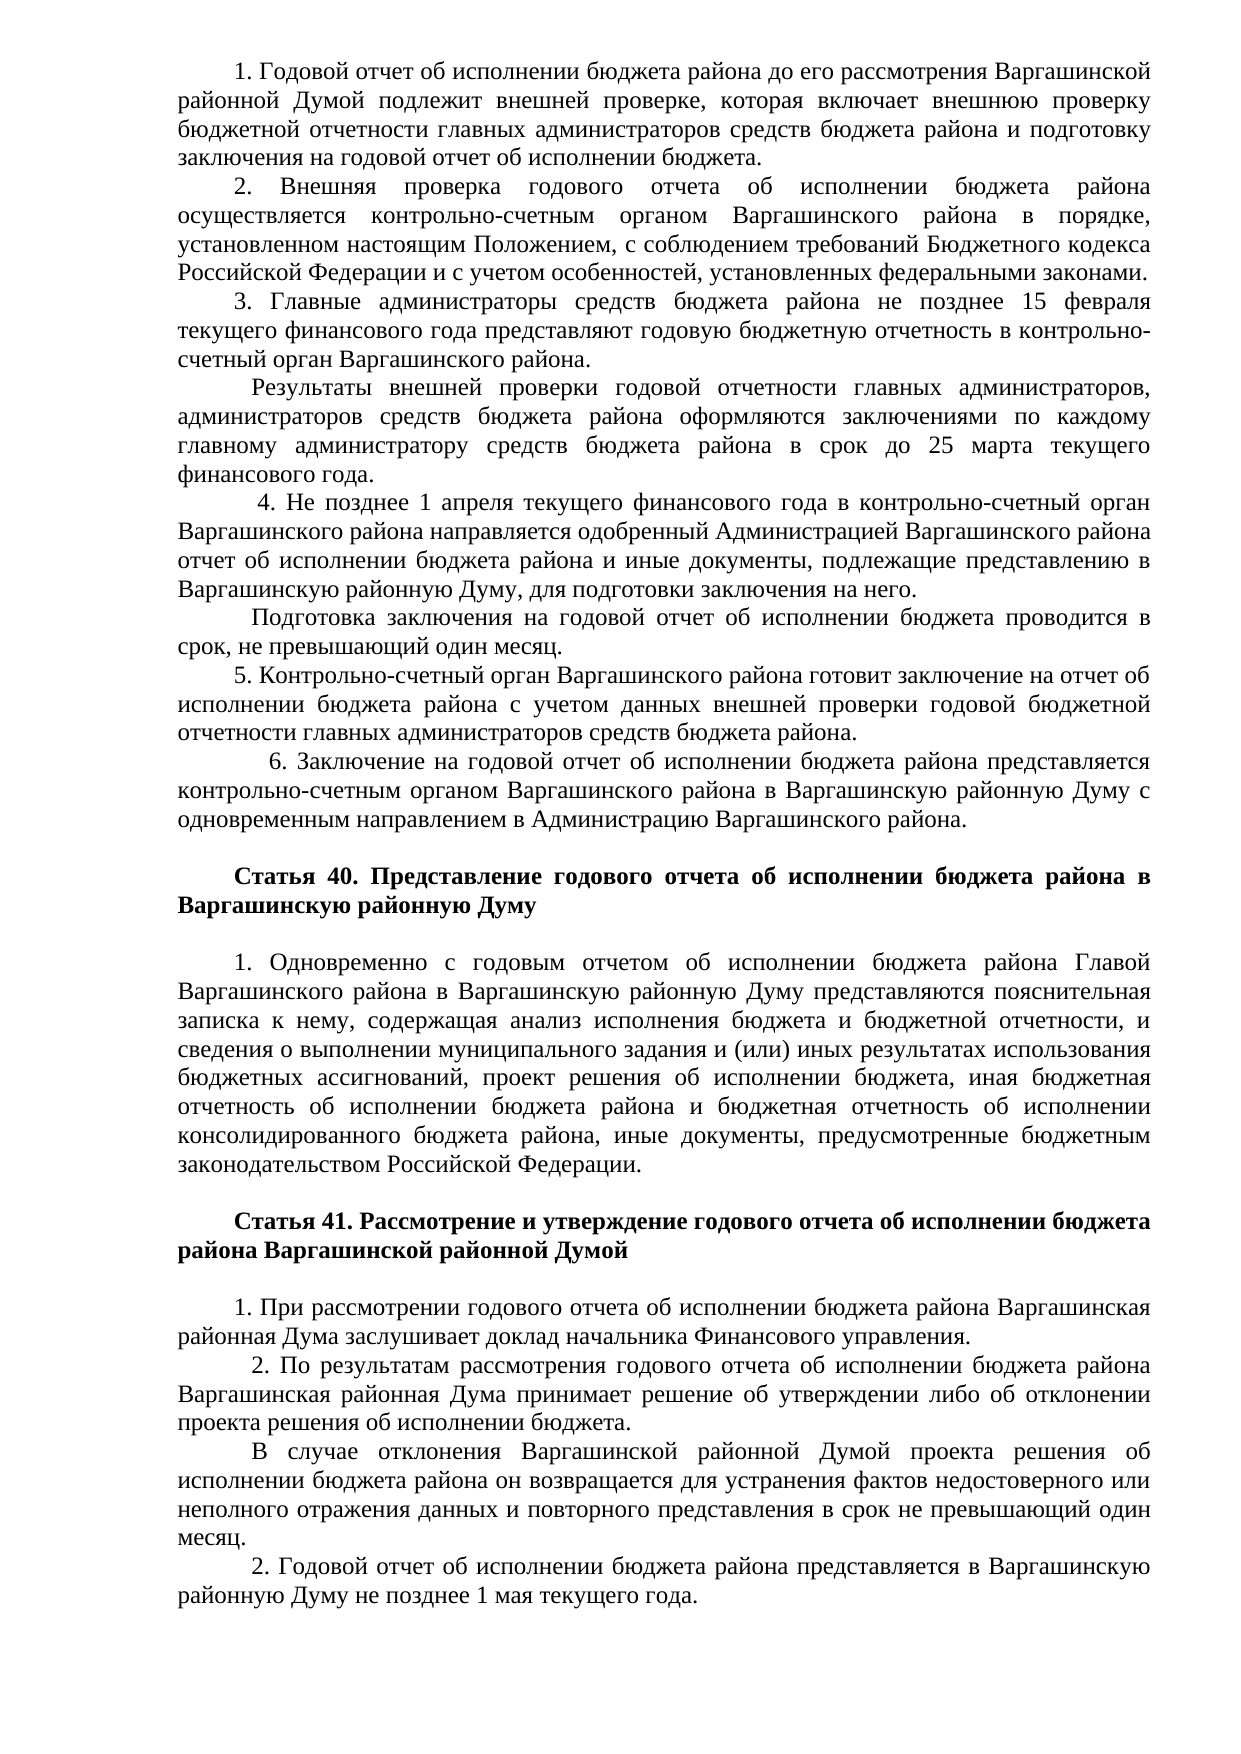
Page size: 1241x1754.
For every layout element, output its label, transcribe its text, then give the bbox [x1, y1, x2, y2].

text 2. По результатам рассмотрения годового отчета об исполнении бюджета района Варгашинская районная Дума принимает решение об утверждении либо об отклонении проекта решения об исполнении бюджета. [177, 1350, 1152, 1436]
text 3. Главные администраторы средств бюджета района не позднее 15 февраля текущего финансового года представляют годовую бюджетную отчетность в контрольно-счетный орган Варгашинского района. [177, 286, 1152, 372]
text Статья 41. Рассмотрение и утверждение годового отчета об исполнении бюджета района Варгашинской районной Думой [177, 1206, 1152, 1264]
text 1. При рассмотрении годового отчета об исполнении бюджета района Варгашинская районная Дума заслушивает доклад начальника Финансового управления. [177, 1292, 1152, 1350]
text 1. Одновременно с годовым отчетом об исполнении бюджета района Главой Варгашинского района в Варгашинскую районную Думу представляются пояснительная записка к нему, содержащая анализ исполнения бюджета и бюджетной отчетности, и сведения о выполнении муниципального задания и (или) иных результатах использования бюджетных ассигнований, проект решения об исполнении бюджета, иная бюджетная отчетность об исполнении бюджета района и бюджетная отчетность об исполнении консолидированного бюджета района, иные документы, предусмотренные бюджетным законодательством Российской Федерации. [177, 947, 1152, 1177]
text 1. Годовой отчет об исполнении бюджета района до его рассмотрения Варгашинской районной Думой подлежит внешней проверке, которая включает внешнюю проверку бюджетной отчетности главных администраторов средств бюджета района и подготовку заключения на годовой отчет об исполнении бюджета. [177, 56, 1152, 171]
text Статья 40. Представление годового отчета об исполнении бюджета района в Варгашинскую районную Думу [177, 861, 1152, 919]
text 2. Годовой отчет об исполнении бюджета района представляется в Варгашинскую районную Думу не позднее 1 мая текущего года. [177, 1551, 1152, 1609]
text 6. Заключение на годовой отчет об исполнении бюджета района представляется контрольно-счетным органом Варгашинского района в Варгашинскую районную Думу с одновременным направлением в Администрацию Варгашинского района. [177, 746, 1152, 832]
text В случае отклонения Варгашинской районной Думой проекта решения об исполнении бюджета района он возвращается для устранения фактов недостоверного или неполного отражения данных и повторного представления в срок не превышающий один месяц. [177, 1436, 1152, 1551]
text 5. Контрольно-счетный орган Варгашинского района готовит заключение на отчет об исполнении бюджета района с учетом данных внешней проверки годовой бюджетной отчетности главных администраторов средств бюджета района. [177, 660, 1152, 746]
text 4. Не позднее 1 апреля текущего финансового года в контрольно-счетный орган Варгашинского района направляется одобренный Администрацией Варгашинского района отчет об исполнении бюджета района и иные документы, подлежащие представлению в Варгашинскую районную Думу, для подготовки заключения на него. [177, 487, 1152, 602]
text Подготовка заключения на годовой отчет об исполнении бюджета проводится в срок, не превышающий один месяц. [177, 602, 1152, 660]
text Результаты внешней проверки годовой отчетности главных администраторов, администраторов средств бюджета района оформляются заключениями по каждому главному администратору средств бюджета района в срок до 25 марта текущего финансового года. [177, 372, 1152, 487]
text 2. Внешняя проверка годового отчета об исполнении бюджета района осуществляется контрольно-счетным органом Варгашинского района в порядке, установленном настоящим Положением, с соблюдением требований Бюджетного кодекса Российской Федерации и с учетом особенностей, установленных федеральными законами. [177, 171, 1152, 286]
